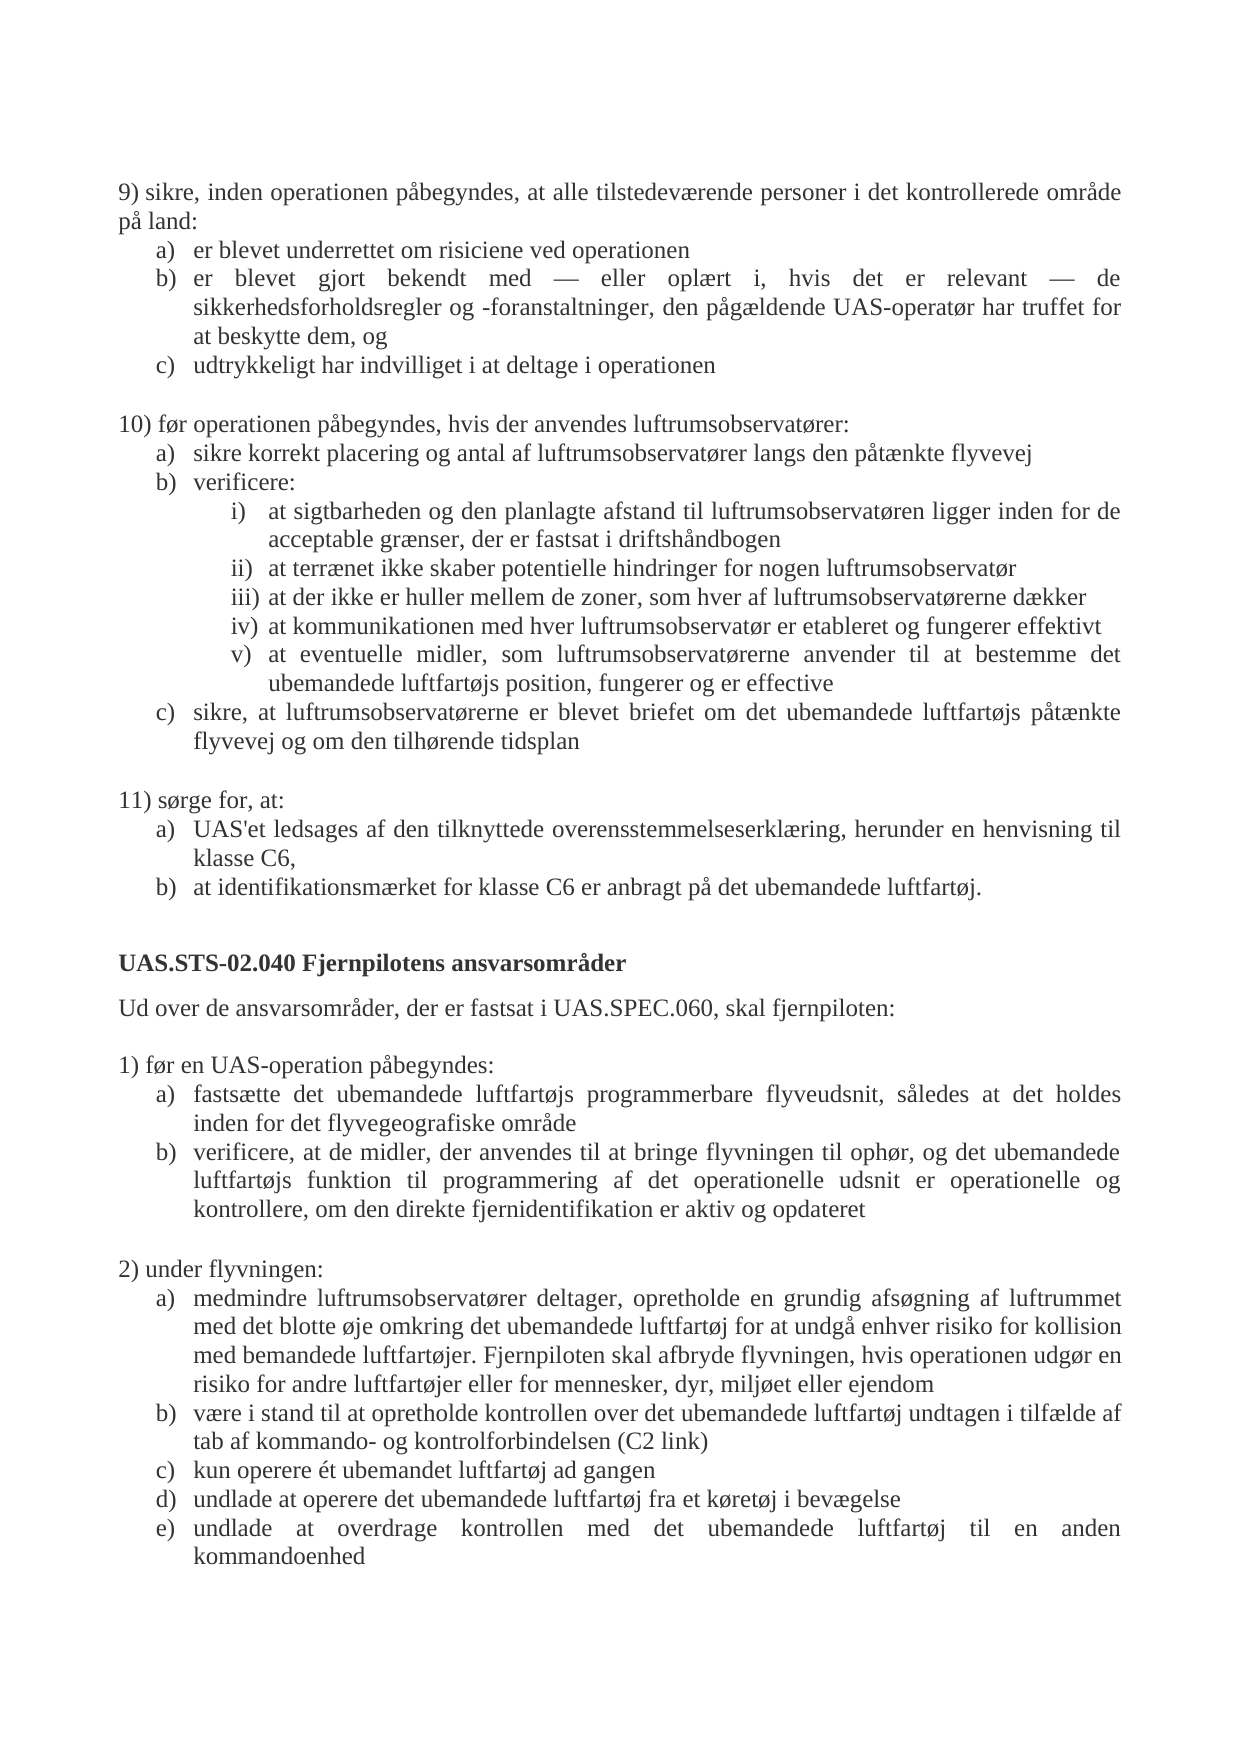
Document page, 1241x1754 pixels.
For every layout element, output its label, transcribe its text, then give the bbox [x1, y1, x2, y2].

list verificere: [156, 467, 1122, 496]
text 2) under flyvningen: [118, 1254, 1122, 1283]
list medmindre luftrumsobservatører deltager, opretholde en grundig afsøgning af luftrummet med det blotte øje omkring det ubemandede luftfartøj for at undgå enhver risiko for kollision med bemandede luftfartøjer. Fjernpiloten skal afbryde flyvningen, hvis operationen udgør en risiko for andre luftfartøjer eller for mennesker, dyr, miljøet eller ejendom [156, 1283, 1122, 1398]
list UAS'et ledsages af den tilknyttede overensstemmelseserklæring, herunder en henvisning til klasse C6, [156, 814, 1122, 872]
list undlade at overdrage kontrollen med det ubemandede luftfartøj til en anden kommandoenhed [156, 1513, 1122, 1570]
list være i stand til at opretholde kontrollen over det ubemandede luftfartøj undtagen i tilfælde af tab af kommando- og kontrolforbindelsen (C2 link) [156, 1398, 1122, 1455]
text 1) før en UAS-operation påbegyndes: [118, 1050, 1122, 1079]
text 10) før operationen påbegyndes, hvis der anvendes luftrumsobservatører: [118, 409, 1122, 438]
list fastsætte det ubemandede luftfartøjs programmerbare flyveudsnit, således at det holdes inden for det flyvegeografiske område [156, 1079, 1122, 1137]
list sikre, at luftrumsobservatørerne er blevet briefet om det ubemandede luftfartøjs påtænkte flyvevej og om den tilhørende tidsplan [156, 697, 1122, 754]
text UAS.STS-02.040 Fjernpilotens ansvarsområder [118, 944, 1122, 977]
list verificere, at de midler, der anvendes til at bringe flyvningen til ophør, og det ubemandede luftfartøjs funktion til programmering af det operationelle udsnit er operationelle og kontrollere, om den direkte fjernidentifikation er aktiv og opdateret [156, 1137, 1122, 1223]
text 11) sørge for, at: [118, 786, 1122, 814]
list udtrykkeligt har indvilliget i at deltage i operationen [156, 350, 1122, 378]
list sikre korrekt placering og antal af luftrumsobservatører langs den påtænkte flyvevej [156, 438, 1122, 467]
list er blevet gjort bekendt med — eller oplært i, hvis det er relevant — de sikkerhedsforholdsregler og -foranstaltninger, den pågældende UAS-operatør har truffet for at beskytte dem, og [156, 263, 1122, 350]
list at identifikationsmærket for klasse C6 er anbragt på det ubemandede luftfartøj. [156, 872, 1122, 901]
list at terrænet ikke skaber potentielle hindringer for nogen luftrumsobservatør [231, 553, 1122, 582]
list kun operere ét ubemandet luftfartøj ad gangen [156, 1455, 1122, 1484]
text Ud over de ansvarsområder, der er fastsat i UAS.SPEC.060, skal fjernpiloten: [118, 989, 1122, 1022]
list undlade at operere det ubemandede luftfartøj fra et køretøj i bevægelse [156, 1484, 1122, 1513]
list at der ikke er huller mellem de zoner, som hver af luftrumsobservatørerne dækker [231, 582, 1122, 611]
list at sigtbarheden og den planlagte afstand til luftrumsobservatøren ligger inden for de acceptable grænser, der er fastsat i driftshåndbogen [231, 496, 1122, 553]
list at eventuelle midler, som luftrumsobservatørerne anvender til at bestemme det ubemandede luftfartøjs position, fungerer og er effective [231, 639, 1122, 697]
list at kommunikationen med hver luftrumsobservatør er etableret og fungerer effektivt [231, 611, 1122, 639]
text 9) sikre, inden operationen påbegyndes, at alle tilstedeværende personer i det kontrollerede område på land: [118, 177, 1122, 235]
list er blevet underrettet om risiciene ved operationen [156, 235, 1122, 263]
